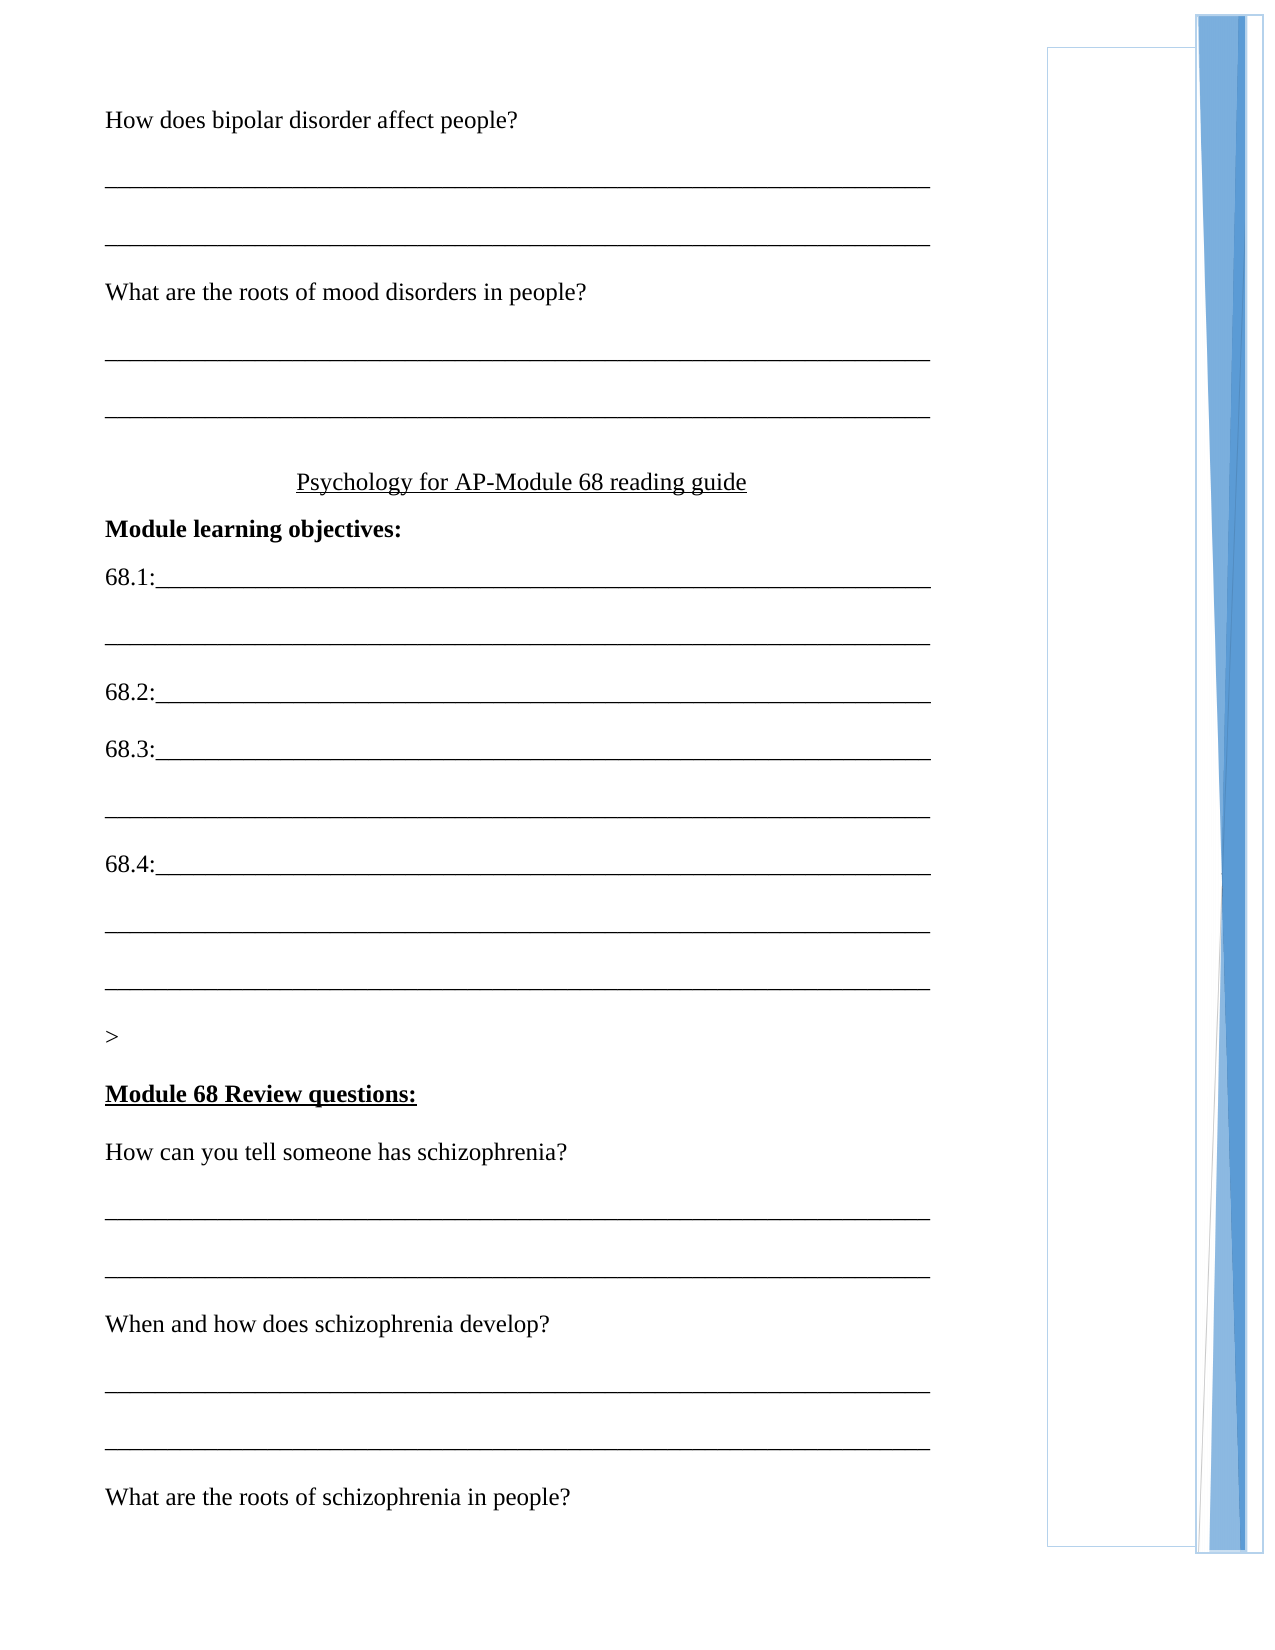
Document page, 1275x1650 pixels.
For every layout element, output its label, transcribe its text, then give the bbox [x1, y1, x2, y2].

text How does bipolar disorder affect people? ____________________________________________________________________________________________________________________________________What are the roots of mood disorders in people? ____________________________________________________________________________________________________________________________________ [105, 105, 937, 421]
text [105, 562, 937, 1511]
text Psychology for AP-Module 68 reading guide [105, 467, 937, 495]
picture [1197, 16, 1245, 1552]
text Module learning objectives: [105, 514, 937, 543]
